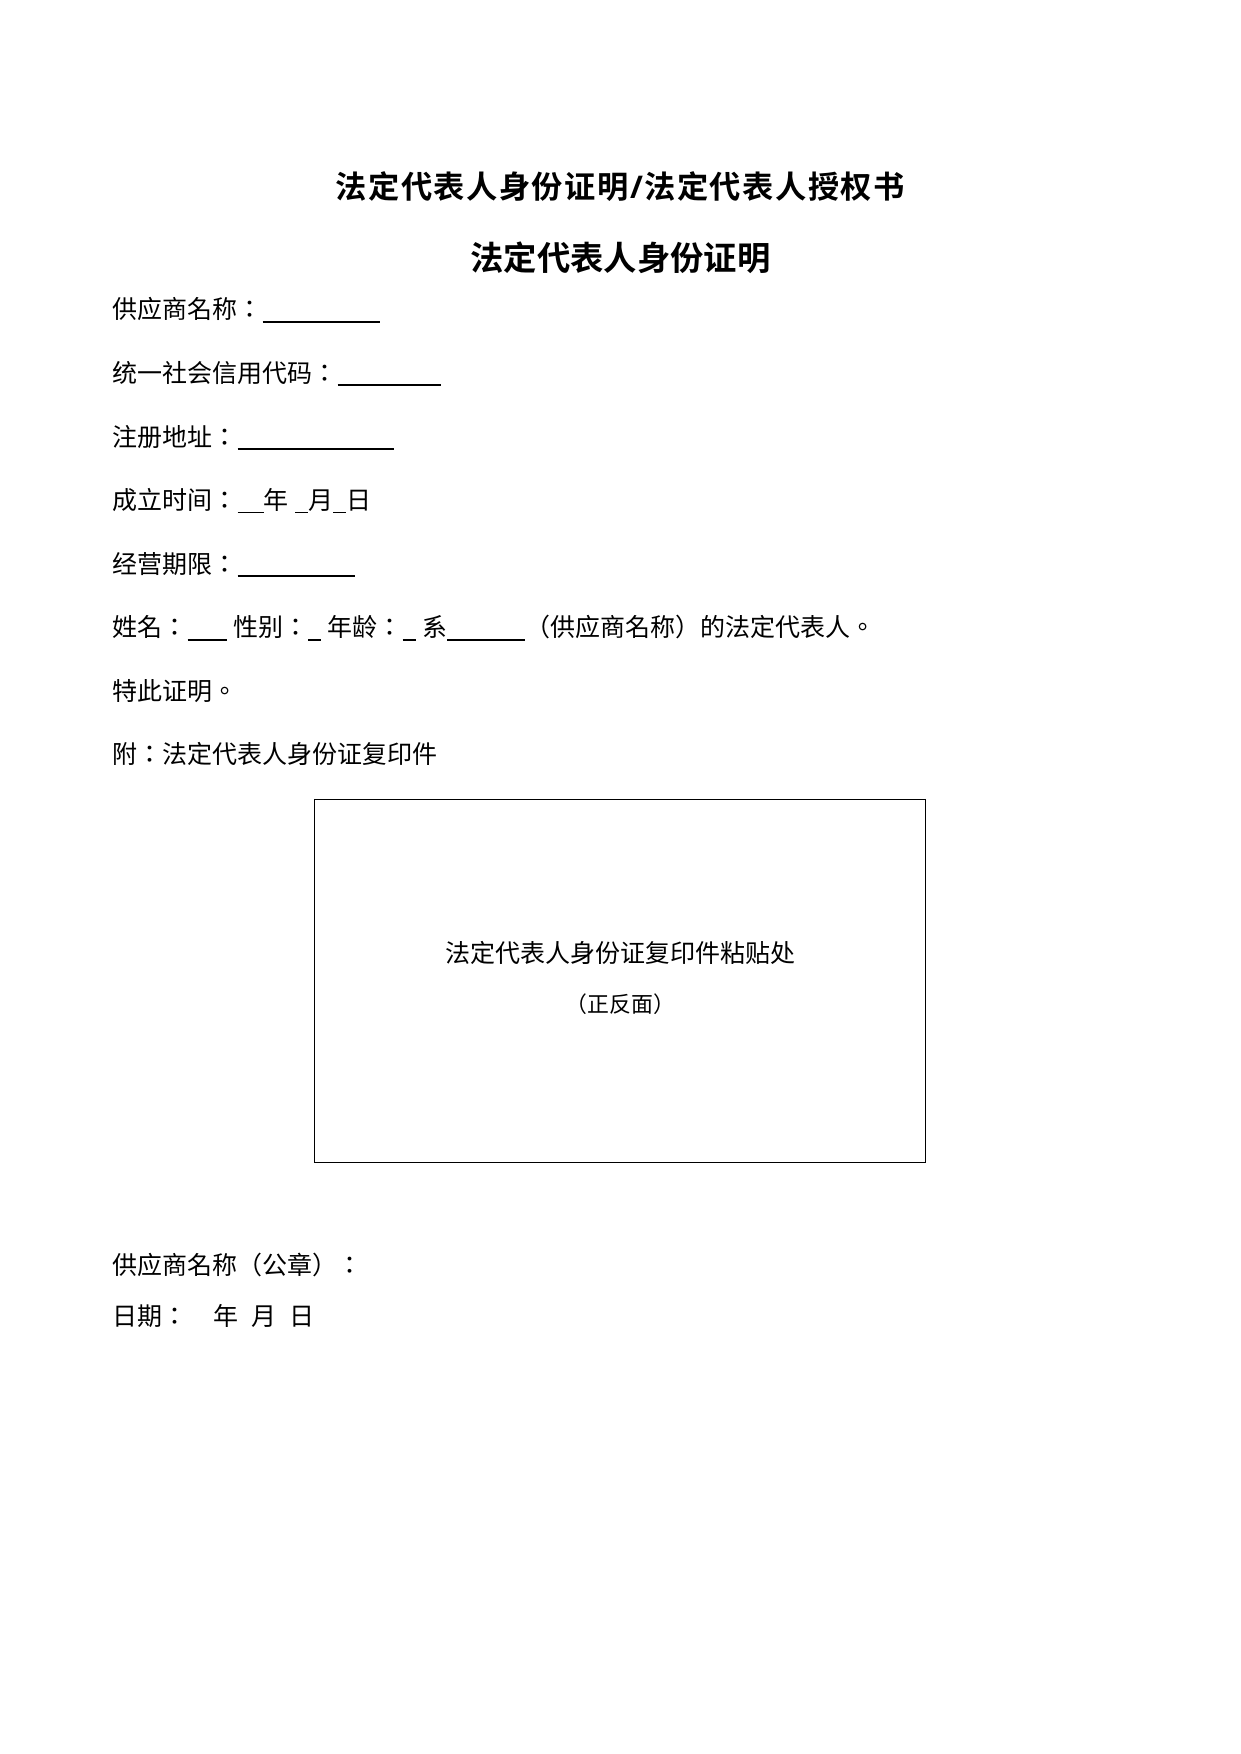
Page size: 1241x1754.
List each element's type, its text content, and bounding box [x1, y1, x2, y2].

text 特此证明。 [112, 673, 1128, 707]
text 成立时间： 年 月 日 [112, 483, 1128, 517]
table_header 法定代表人身份证复印件粘贴处 （正反面） [315, 800, 925, 1162]
text 供应商名称： [112, 292, 1128, 326]
text 统一社会信用代码： [112, 356, 1128, 390]
text 供应商名称（公章）： [112, 1247, 1084, 1282]
text 注册地址： [112, 419, 1128, 453]
text 附：法定代表人身份证复印件 [112, 737, 1128, 771]
text 经营期限： [112, 546, 1128, 580]
text 法定代表人身份证明/法定代表人授权书 [112, 167, 1128, 206]
text 姓名： 性别： 年龄： 系 （供应商名称）的法定代表人。 [112, 610, 1128, 644]
text 法定代表人身份证明 [112, 231, 1128, 279]
text 日期： 年 月 日 [112, 1298, 1084, 1333]
